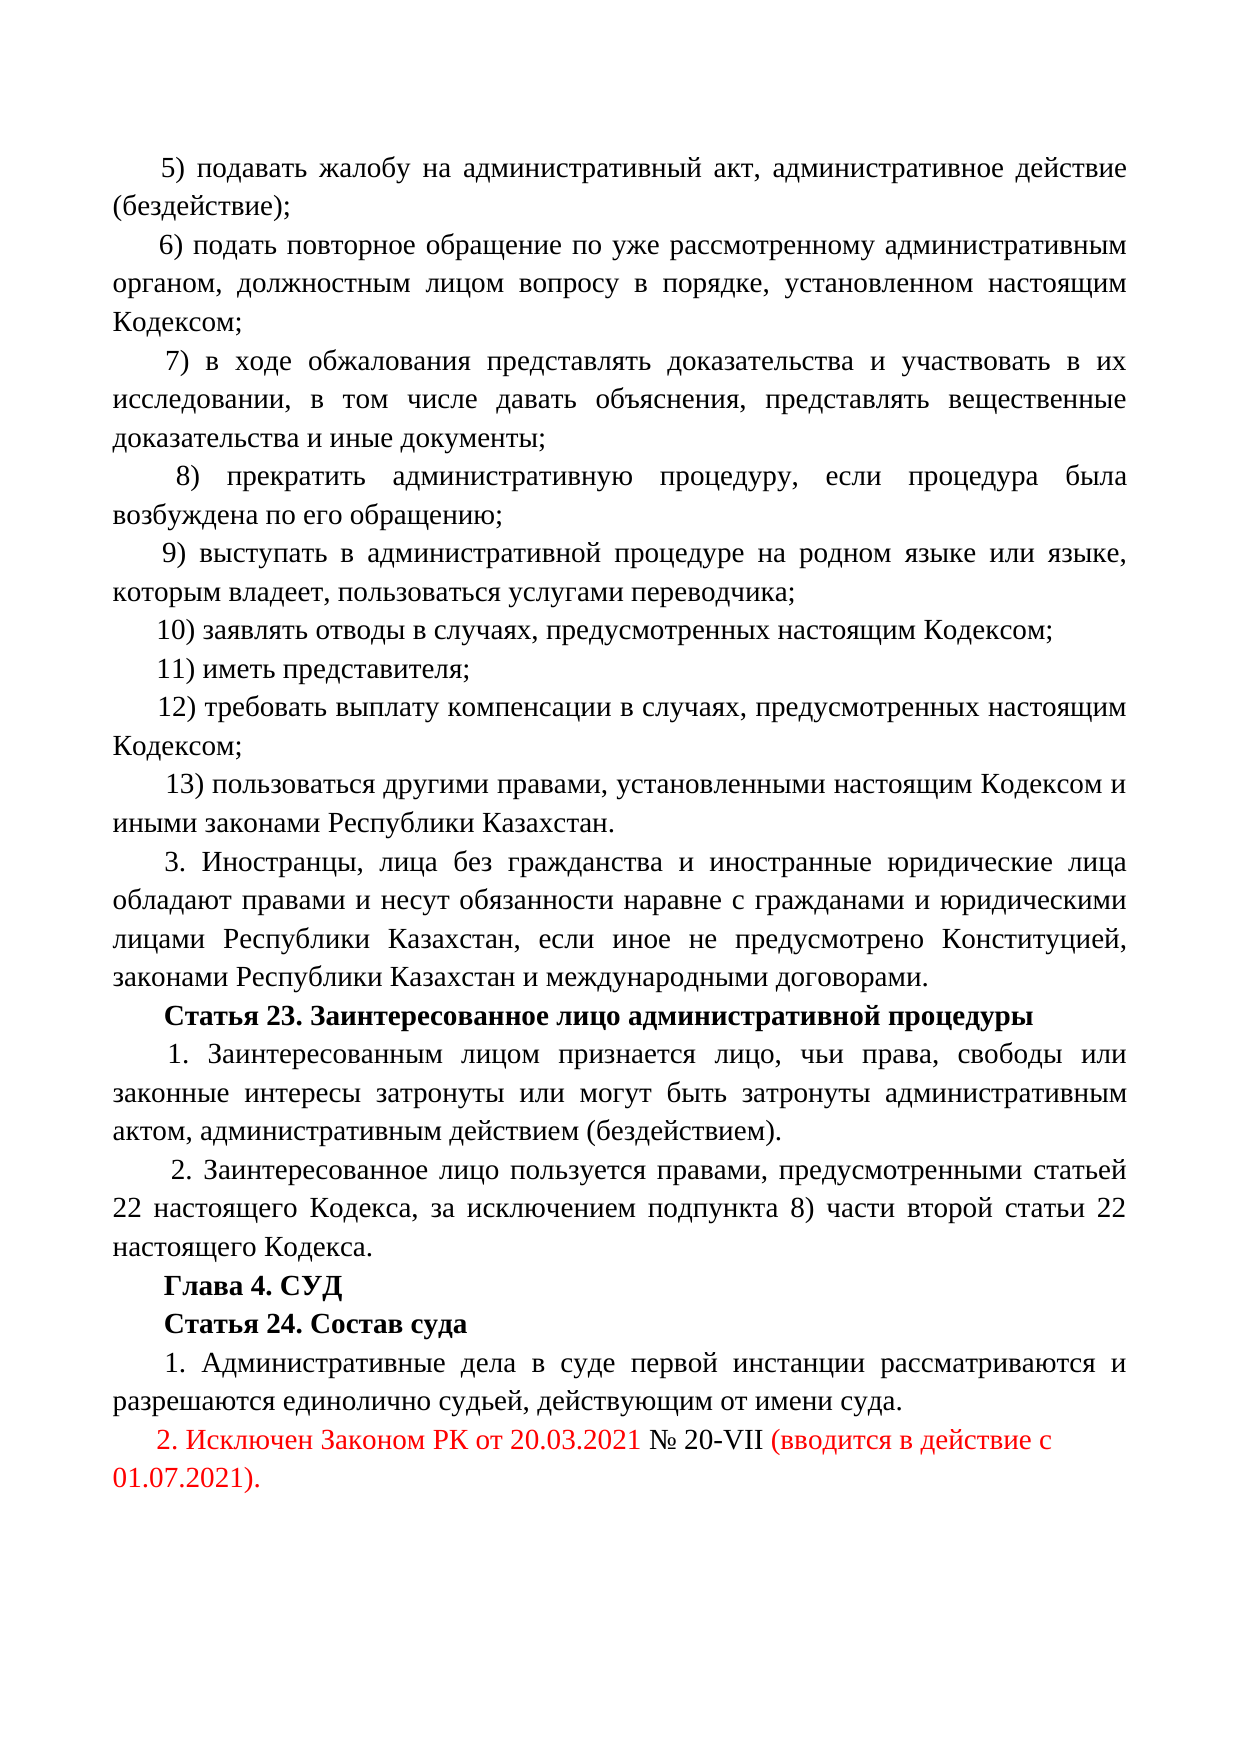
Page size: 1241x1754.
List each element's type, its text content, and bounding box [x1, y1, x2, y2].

text 8) прекратить административную процедуру, если процедура была возбуждена по его обращению; [112, 458, 1128, 530]
text 3. Иностранцы, лица без гражданства и иностранные юридические лица обладают правами и несут обязанности наравне с гражданами и юридическими лицами Республики Казахстан, если иное не предусмотрено Конституцией, законами Республики Казахстан и международными договорами. [112, 844, 1128, 993]
text 11) иметь представителя; [112, 651, 1128, 684]
text 1. Административные дела в суде первой инстанции рассматриваются и разрешаются единолично судьей, действующим от имени суда. [112, 1345, 1128, 1417]
text Статья 24. Состав суда [112, 1306, 1128, 1340]
text 10) заявлять отводы в случаях, предусмотренных настоящим Кодексом; [112, 612, 1128, 646]
text 13) пользоваться другими правами, установленными настоящим Кодексом и иными законами Республики Казахстан. [112, 767, 1128, 839]
text 5) подавать жалобу на административный акт, административное действие (бездействие); [112, 150, 1128, 222]
text 6) подать повторное обращение по уже рассмотренному административным органом, должностным лицом вопросу в порядке, установленном настоящим Кодексом; [112, 227, 1128, 338]
text Глава 4. СУД [112, 1268, 1128, 1301]
text 2. Заинтересованное лицо пользуется правами, предусмотренными статьей 22 настоящего Кодекса, за исключением подпункта 8) части второй статьи 22 настоящего Кодекса. [112, 1152, 1128, 1263]
text 1. Заинтересованным лицом признается лицо, чьи права, свободы или законные интересы затронуты или могут быть затронуты административным актом, административным действием (бездействием). [112, 1036, 1128, 1147]
text 7) в ходе обжалования представлять доказательства и участвовать в их исследовании, в том числе давать объяснения, представлять вещественные доказательства и иные документы; [112, 343, 1128, 453]
text 9) выступать в административной процедуре на родном языке или языке, которым владеет, пользоваться услугами переводчика; [112, 535, 1128, 607]
text 12) требовать выплату компенсации в случаях, предусмотренных настоящим Кодексом; [112, 689, 1128, 762]
text 2. Исключен Законом РК от 20.03.2021 № 20-VII (вводится в действие с 01.07.2021). [112, 1422, 1128, 1524]
text Статья 23. Заинтересованное лицо административной процедуры [112, 998, 1128, 1031]
